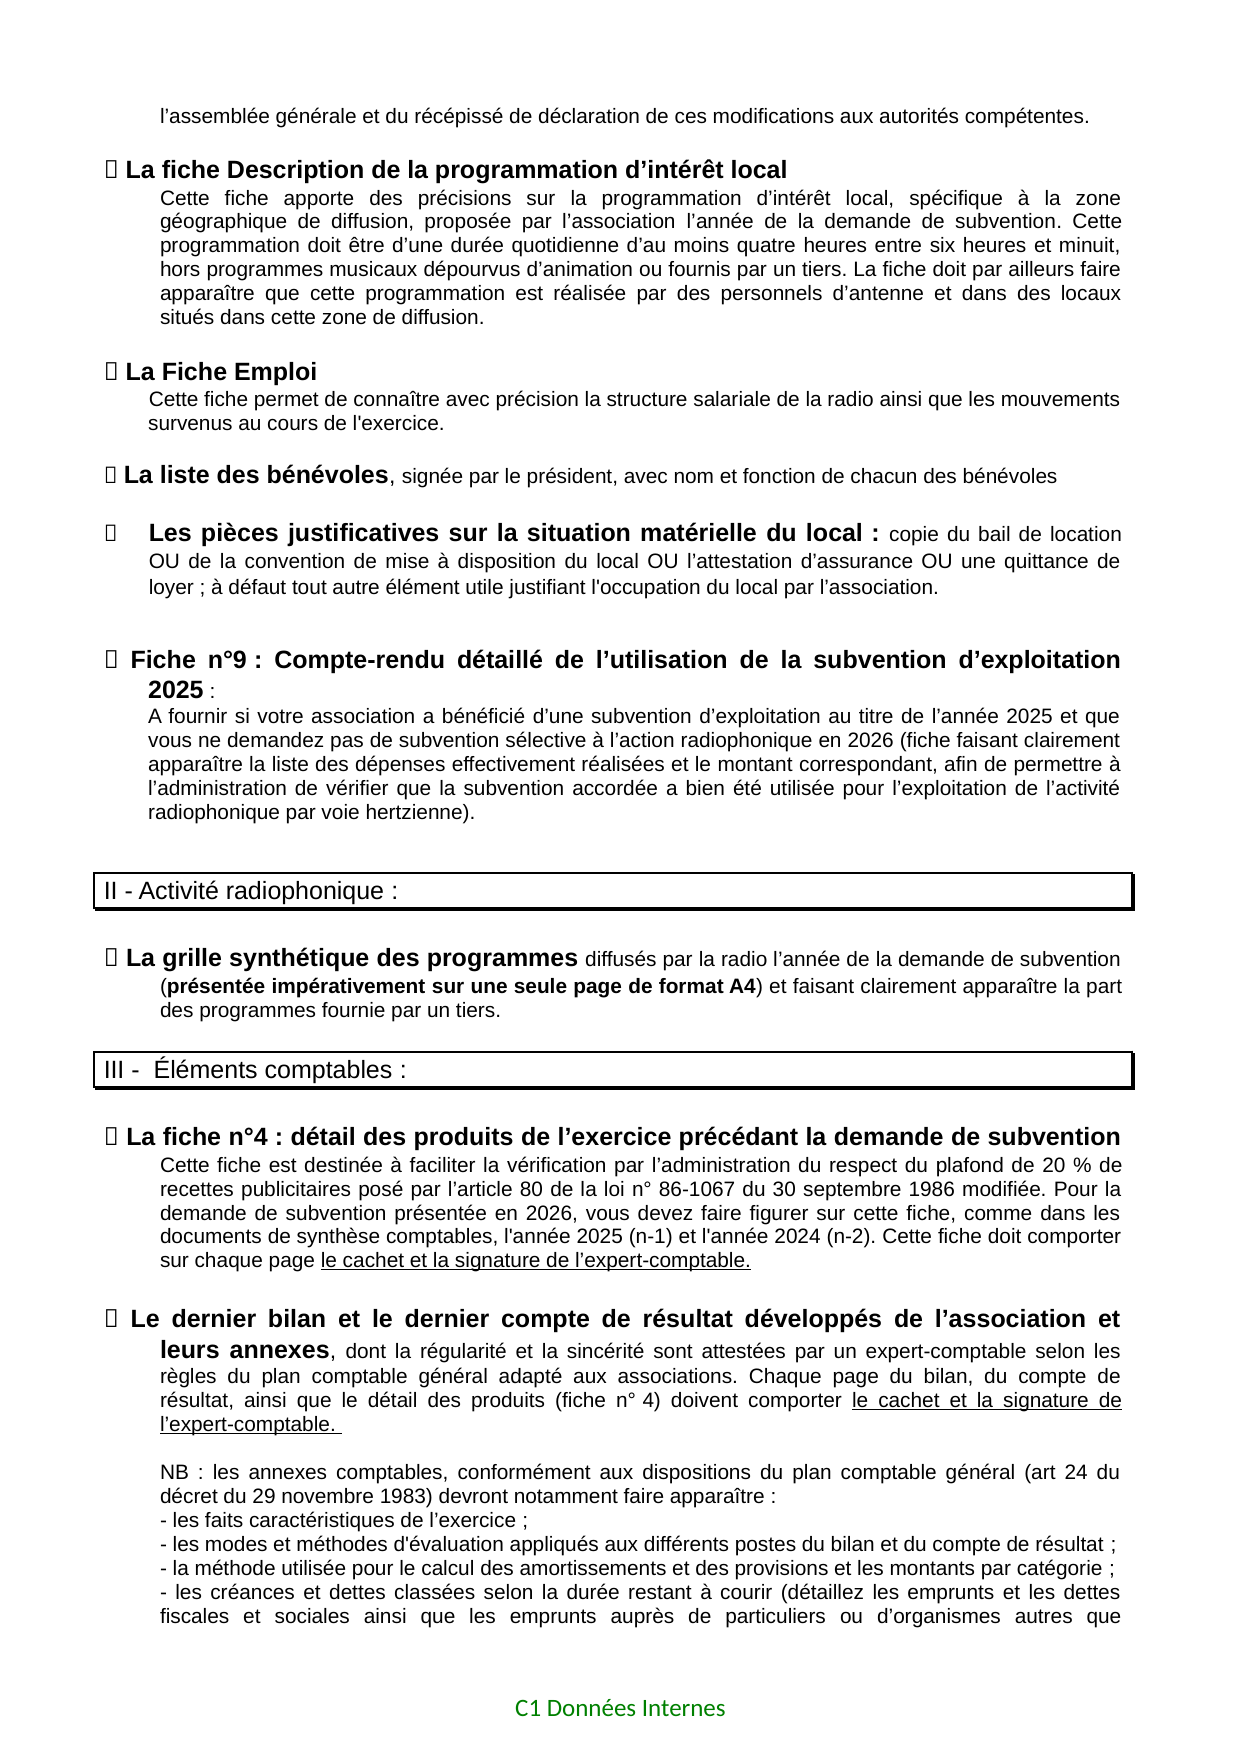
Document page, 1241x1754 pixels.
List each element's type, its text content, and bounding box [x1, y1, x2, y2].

text A fournir si votre association a bénéficié d’une subvention d’exploitation au titre de l’année 2025 et que vous ne demandez pas de subvention sélective à l’action radiophonique en 2026 (fiche faisant clairement apparaître la liste des dépenses effectivement réalisées et le montant correspondant, afin de permettre à l’administration de vérifier que la subvention accordée a bien été utilisée pour l’exploitation de l’activité radiophonique par voie hertzienne). [148, 704, 1122, 824]
text III - Éléments comptables : [95, 1053, 1131, 1086]
text Cette fiche permet de connaître avec précision la structure salariale de la radio ainsi que les mouvements survenus au cours de l'exercice. [148, 387, 1122, 435]
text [160, 1579, 1122, 1627]
text NB : les annexes comptables, conformément aux dispositions du plan comptable général (art 24 du décret du 29 novembre 1983) devront notamment faire apparaître : [160, 1460, 1122, 1508]
text II - Activité radiophonique : [95, 874, 1131, 907]
text  La Fiche Emploi [103, 353, 1122, 387]
text Cette fiche apporte des précisions sur la programmation d’intérêt local, spécifique à la zone géographique de diffusion, proposée par l’association l’année de la demande de subvention. Cette programmation doit être d’une durée quotidienne d’au moins quatre heures entre six heures et minuit, hors programmes musicaux dépourvus d’animation ou fournis par un tiers. La fiche doit par ailleurs faire apparaître que cette programmation est réalisée par des personnels d’antenne et dans des locaux situés dans cette zone de diffusion. [103, 185, 1122, 329]
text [103, 103, 1122, 127]
text - la méthode utilisée pour le calcul des amortissements et des provisions et les montants par catégorie ; [160, 1556, 1122, 1579]
text  La fiche n°4 : détail des produits de l’exercice précédant la demande de subvention Cette fiche est destinée à faciliter la vérification par l’administration du respect du plafond de 20 % de recettes publicitaires posé par l’article 80 de la loi n° 86-1067 du 30 septembre 1986 modifiée. Pour la demande de subvention présentée en 2026, vous devez faire figurer sur cette fiche, comme dans les documents de synthèse comptables, l'année 2025 (n-1) et l'année 2024 (n-2). Cette fiche doit comporter sur chaque page le cachet et la signature de l’expert-comptable. [103, 1118, 1122, 1272]
text  Fiche n°9 : Compte-rendu détaillé de l’utilisation de la subvention d’exploitation 2025 : [103, 641, 1122, 704]
text  La fiche Description de la programmation d’intérêt local [103, 151, 1122, 185]
text - les faits caractéristiques de l’exercice ; [160, 1508, 1122, 1532]
text  Le dernier bilan et le dernier compte de résultat développés de l’association et leurs annexes, dont la régularité et la sincérité sont attestées par un expert-comptable selon les règles du plan comptable général adapté aux associations. Chaque page du bilan, du compte de résultat, ainsi que le détail des produits (fiche n° 4) doivent comporter le cachet et la signature de l’expert-comptable. [103, 1301, 1122, 1436]
text  La grille synthétique des programmes diffusés par la radio l’année de la demande de subvention (présentée impérativement sur une seule page de format A4) et faisant clairement apparaître la part des programmes fournie par un tiers. [103, 940, 1122, 1022]
list  La liste des bénévoles, signée par le président, avec nom et fonction de chacun des bénévoles [103, 459, 1122, 490]
text - les modes et méthodes d'évaluation appliqués aux différents postes du bilan et du compte de résultat ; [160, 1532, 1122, 1556]
list  Les pièces justificatives sur la situation matérielle du local : copie du bail de location OU de la convention de mise à disposition du local OU l’attestation d’assurance OU une quittance de loyer ; à défaut tout autre élément utile justifiant l'occupation du local par l’association. [103, 517, 1122, 598]
